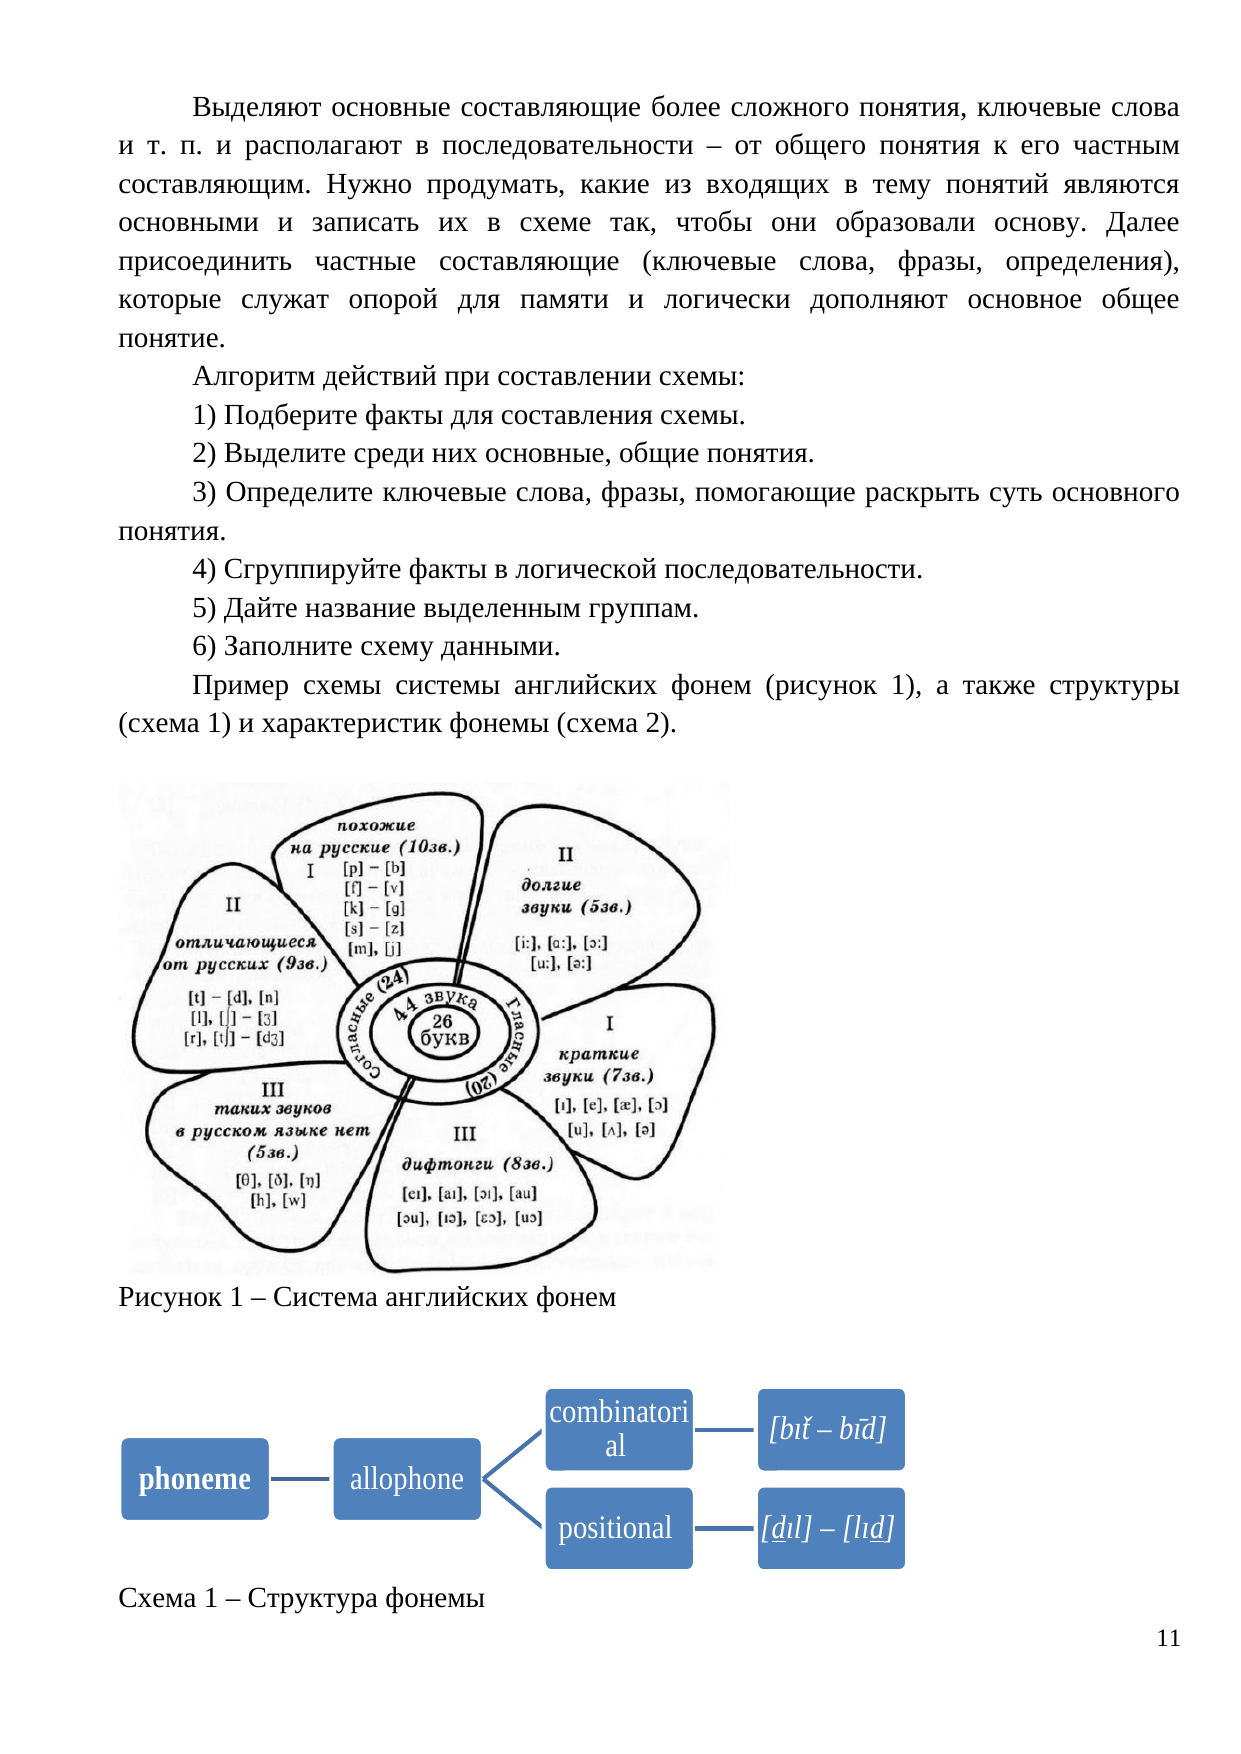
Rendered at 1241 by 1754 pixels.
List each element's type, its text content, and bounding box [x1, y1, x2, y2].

text 1) Подберите факты для составления схемы. [118, 397, 1181, 431]
text 2) Выделите среди них основные, общие понятия. [118, 436, 1181, 469]
text Пример схемы системы английских фонем (рисунок 1), а также структуры (схема 1) и характеристик фонемы (схема 2). [118, 667, 1181, 739]
text 3) Определите ключевые слова, фразы, помогающие раскрыть суть основного понятия. [118, 474, 1181, 546]
text Схема 1 – Структура фонемы [118, 1580, 1181, 1613]
text Алгоритм действий при составлении схемы: [118, 358, 1181, 392]
text 6) Заполните схему данными. [118, 628, 1181, 662]
text Рисунок 1 – Система английских фонем [118, 1279, 1181, 1313]
text Выделяют основные составляющие более сложного понятия, ключевые слова и т. п. и располагают в последовательности – от общего понятия к его частным составляющим. Нужно продумать, какие из входящих в тему понятий являются основными и записать их в схеме так, чтобы они образовали основу. Далее присоединить частные составляющие (ключевые слова, фразы, определения), которые служат опорой для памяти и логически дополняют основное общее понятие. [118, 89, 1181, 353]
picture [118, 782, 731, 1276]
text 5) Дайте название выделенным группам. [118, 590, 1181, 623]
text 4) Сгруппируйте факты в логической последовательности. [118, 551, 1181, 585]
